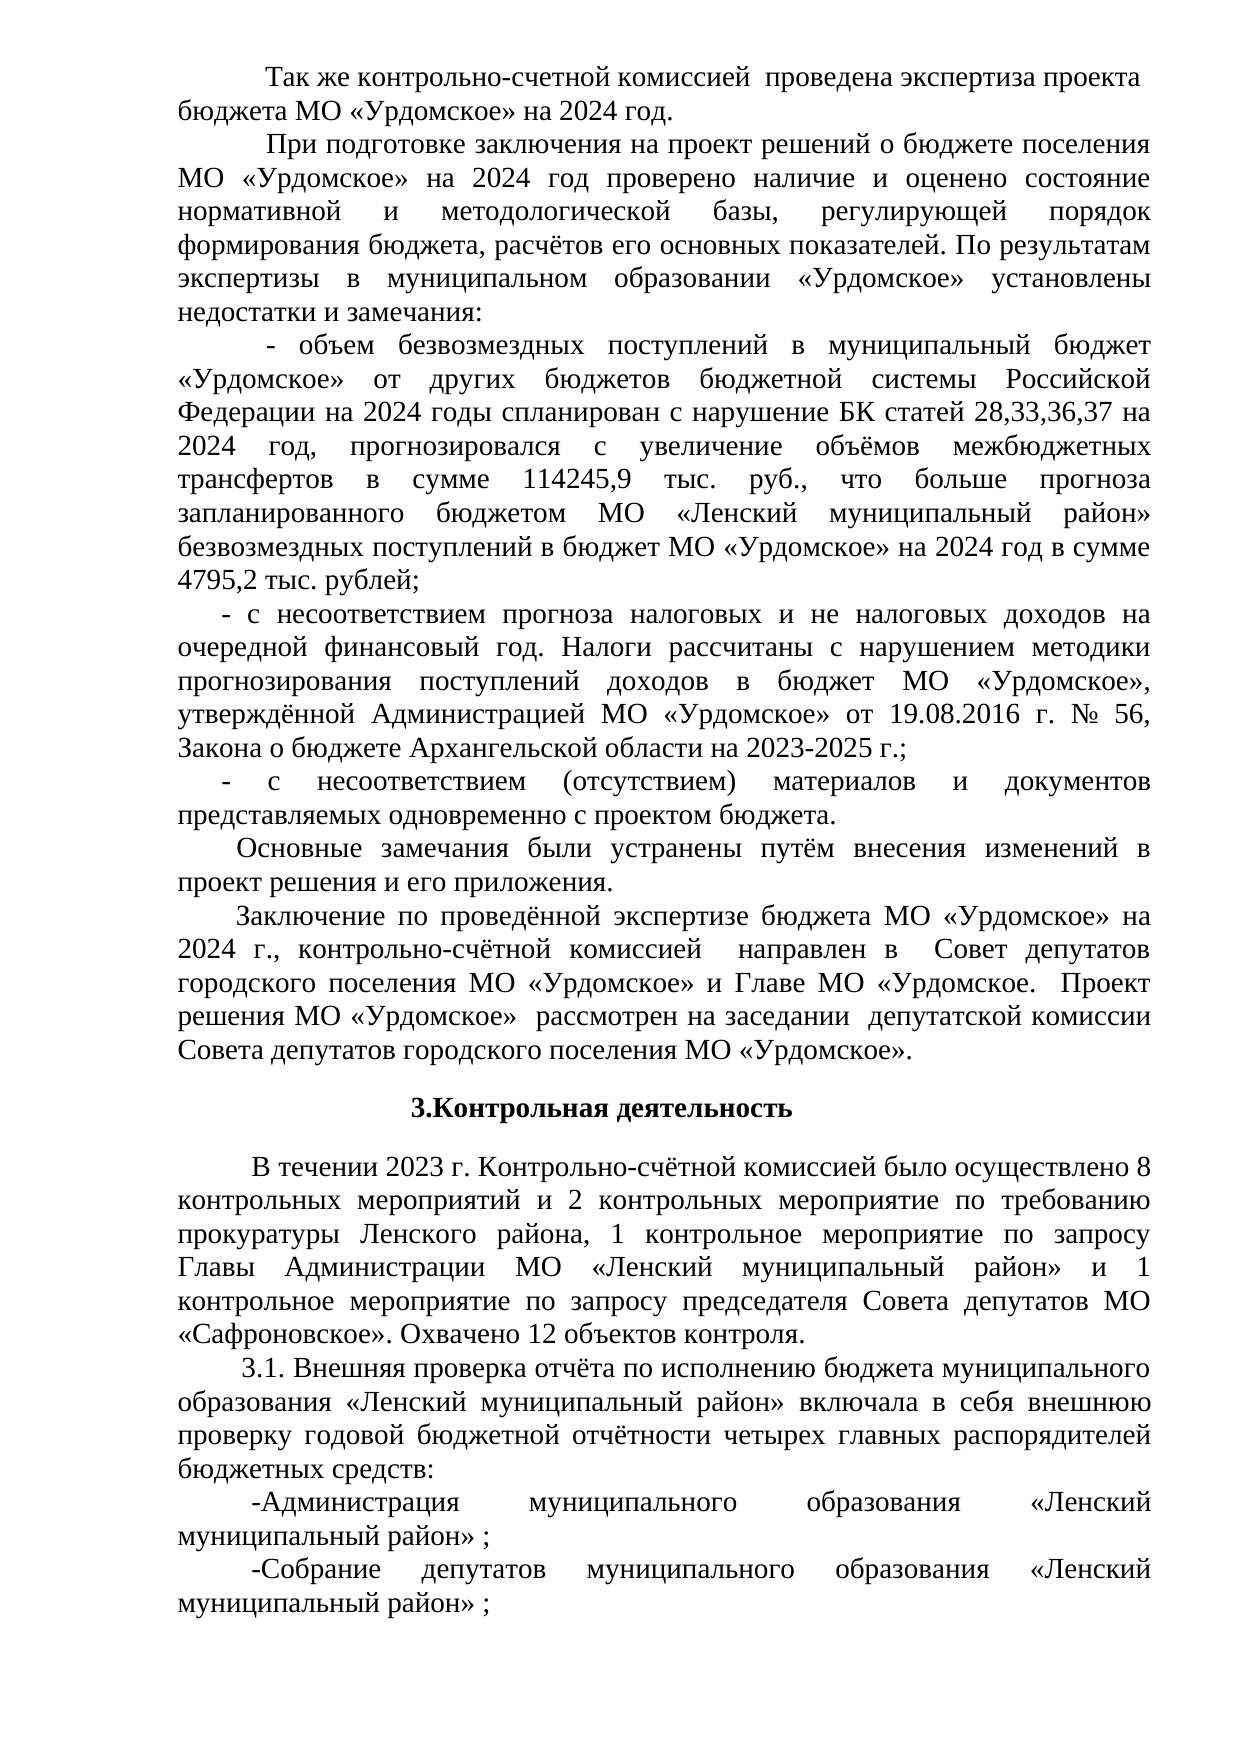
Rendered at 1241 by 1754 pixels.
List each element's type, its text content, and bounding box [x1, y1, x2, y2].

text Так же контрольно-счетной комиссией проведена экспертиза проекта бюджета МО «Урдомское» на 2024 год. [177, 59, 1152, 126]
text - объем безвозмездных поступлений в муниципальный бюджет «Урдомское» от других бюджетов бюджетной системы Российской Федерации на 2024 годы спланирован с нарушение БК статей 28,33,36,37 на 2024 год, прогнозировался с увеличение объёмов межбюджетных трансфертов в сумме 114245,9 тыс. руб., что больше прогноза запланированного бюджетом МО «Ленский муниципальный район» безвозмездных поступлений в бюджет МО «Урдомское» на 2024 год в сумме 4795,2 тыс. рублей; [177, 327, 1152, 596]
text В течении 2023 г. Контрольно-счётной комиссией было осуществлено 8 контрольных мероприятий и 2 контрольных мероприятие по требованию прокуратуры Ленского района, 1 контрольное мероприятие по запросу Главы Администрации МО «Ленский муниципальный район» и 1 контрольное мероприятие по запросу председателя Совета депутатов МО «Сафроновское». Охвачено 12 объектов контроля. [177, 1149, 1152, 1350]
text 3.Контрольная деятельность [177, 1090, 1152, 1124]
text При подготовке заключения на проект решений о бюджете поселения МО «Урдомское» на 2024 год проверено наличие и оценено состояние нормативной и методологической базы, регулирующей порядок формирования бюджета, расчётов его основных показателей. По результатам экспертизы в муниципальном образовании «Урдомское» установлены недостатки и замечания: [177, 126, 1152, 327]
text Заключение по проведённой экспертизе бюджета МО «Урдомское» на 2024 г., контрольно-счётной комиссией направлен в Совет депутатов городского поселения МО «Урдомское» и Главе МО «Урдомское. Проект решения МО «Урдомское» рассмотрен на заседании депутатской комиссии Совета депутатов городского поселения МО «Урдомское». [177, 898, 1152, 1065]
text -Собрание депутатов муниципального образования «Ленский муниципальный район» ; [177, 1551, 1152, 1618]
text 3.1. Внешняя проверка отчёта по исполнению бюджета муниципального образования «Ленский муниципальный район» включала в себя внешнюю проверку годовой бюджетной отчётности четырех главных распорядителей бюджетных средств: [177, 1350, 1152, 1484]
text - с несоответствием прогноза налоговых и не налоговых доходов на очередной финансовый год. Налоги рассчитаны с нарушением методики прогнозирования поступлений доходов в бюджет МО «Урдомское», утверждённой Администрацией МО «Урдомское» от 19.08.2016 г. № 56, Закона о бюджете Архангельской области на 2023-2025 г.; [177, 596, 1152, 763]
text -Администрация муниципального образования «Ленский муниципальный район» ; [177, 1484, 1152, 1551]
text Основные замечания были устранены путём внесения изменений в проект решения и его приложения. [177, 831, 1152, 898]
text - с несоответствием (отсутствием) материалов и документов представляемых одновременно с проектом бюджета. [177, 763, 1152, 831]
